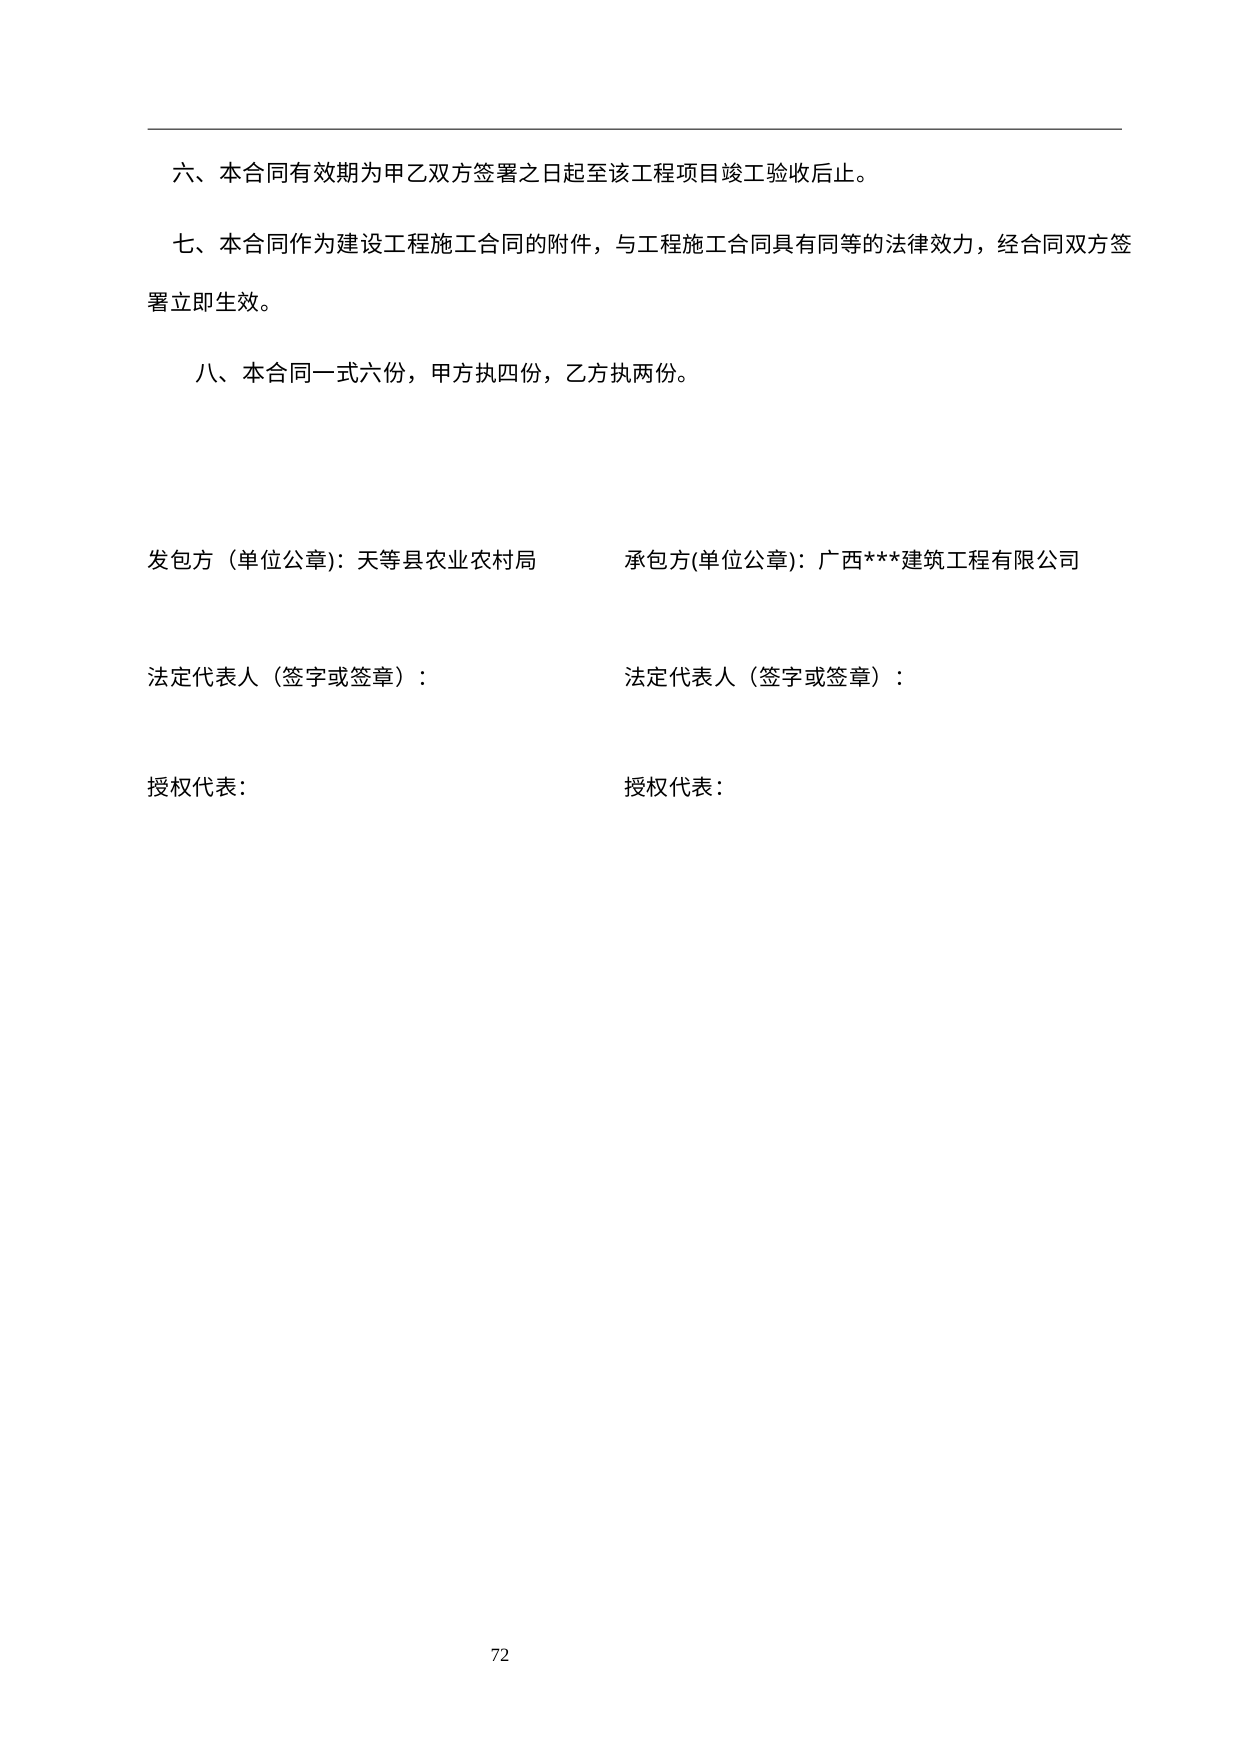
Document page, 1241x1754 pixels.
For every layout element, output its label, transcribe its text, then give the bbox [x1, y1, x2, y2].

table_cell 授权代表： [613, 749, 1171, 865]
table_header 承包方(单位公章)：广西***建筑工程有限公司 [613, 522, 1171, 639]
text 七、本合同作为建设工程施工合同的附件，与工程施工合同具有同等的法律效力，经合同双方签署立即生效。 [148, 205, 1133, 322]
table_header 发包方（单位公章)：天等县农业农村局 [136, 522, 613, 639]
table_cell 法定代表人（签字或签章）： [136, 639, 613, 748]
text 八、本合同一式六份，甲方执四份，乙方执两份。 [148, 334, 1133, 393]
table_cell 授权代表： [136, 749, 613, 865]
table_cell 法定代表人（签字或签章）： [613, 639, 1171, 748]
text 六、本合同有效期为甲乙双方签署之日起至该工程项目竣工验收后止。 [148, 134, 1133, 193]
